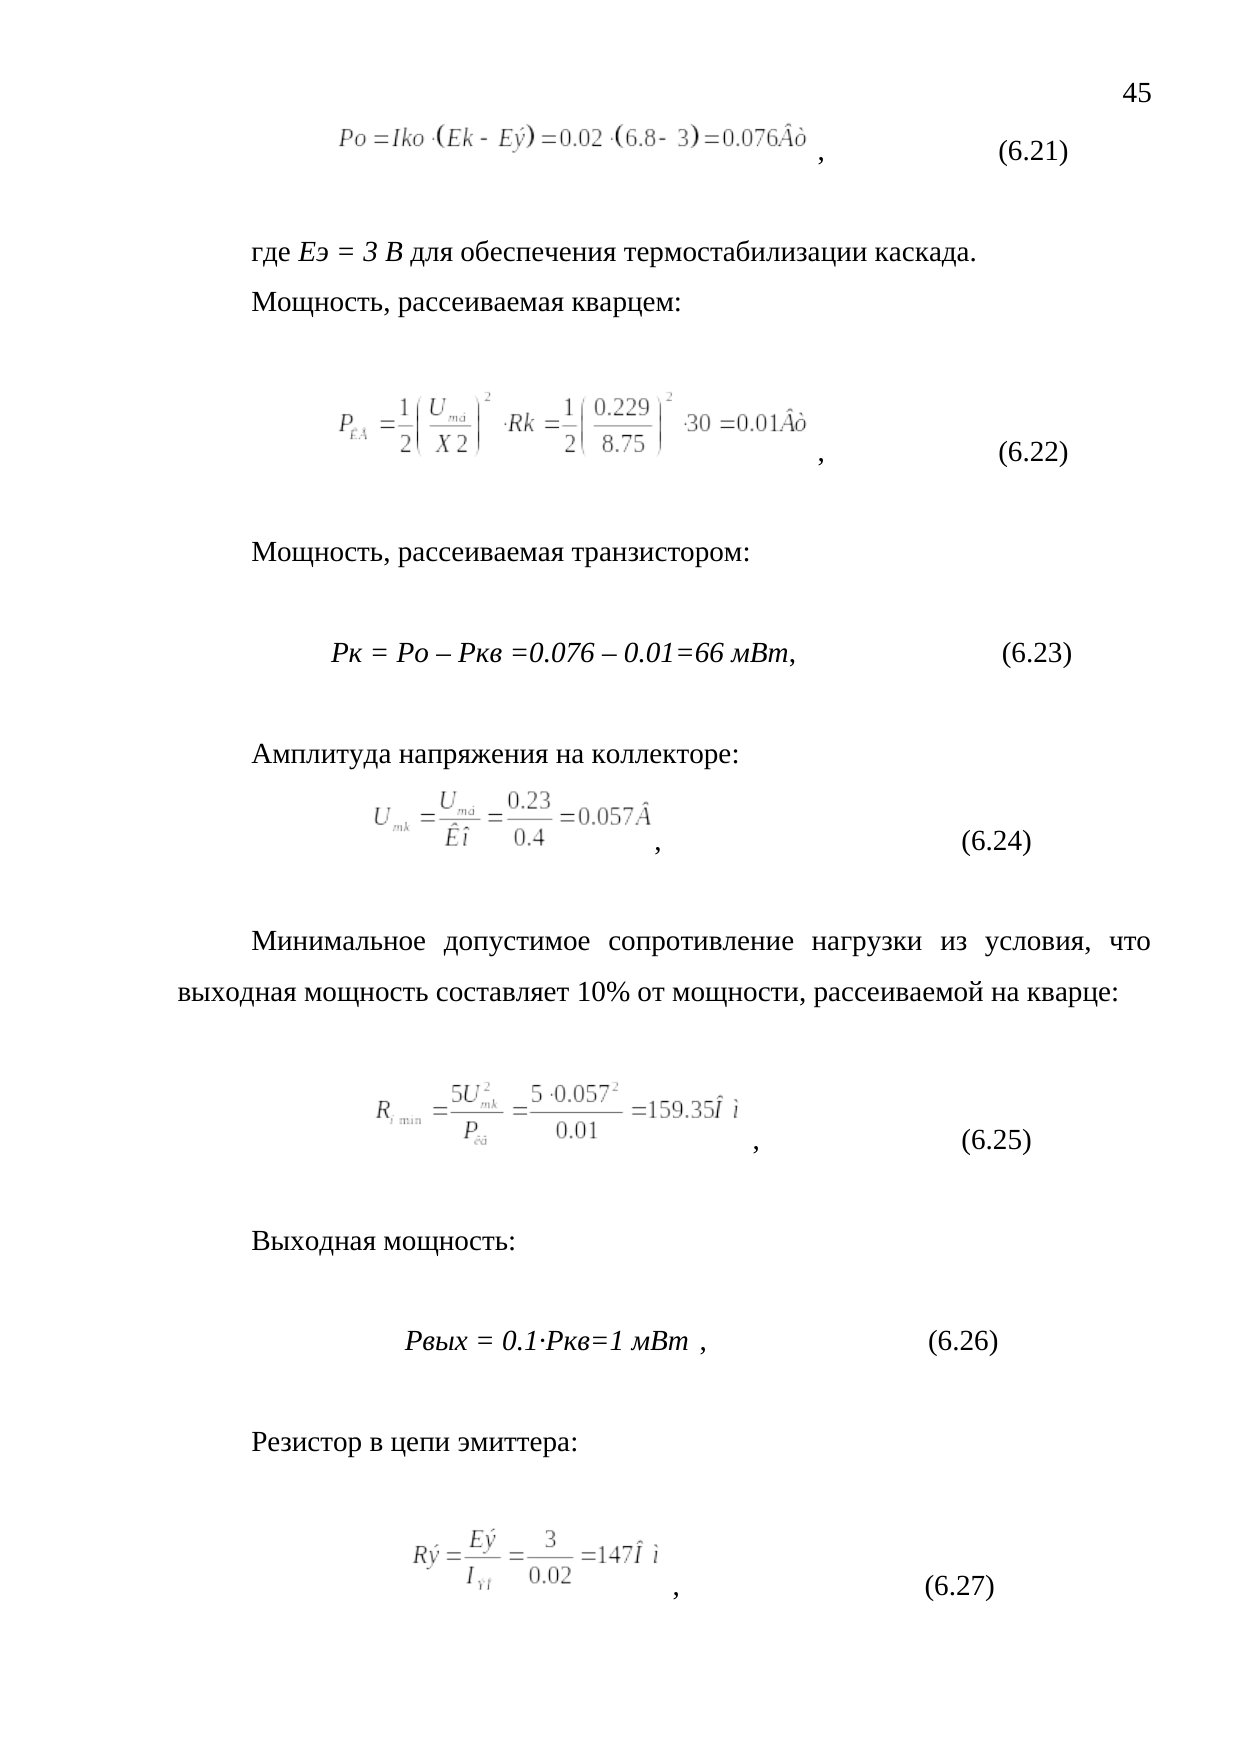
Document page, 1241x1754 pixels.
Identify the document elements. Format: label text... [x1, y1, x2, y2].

text Рк = Ро – Ркв =0.076 – 0.01=66 мВт, (6.23) [177, 635, 1152, 669]
text Резистор в цепи эмиттера: [177, 1424, 1152, 1457]
text Мощность, рассеиваемая кварцем: [177, 284, 1152, 317]
text , (6.24) [177, 786, 1152, 856]
text Мощность, рассеиваемая транзистором: [177, 534, 1152, 568]
text Выходная мощность: [177, 1223, 1152, 1256]
text , (6.22) [177, 384, 1152, 467]
text , (6.25) [177, 1074, 1152, 1156]
text где Еэ = 3 В для обеспечения термостабилизации каскада. [177, 234, 1152, 267]
text , (6.27) [177, 1524, 1152, 1601]
text Амплитуда напряжения на коллекторе: [177, 736, 1152, 769]
text Рвых = 0.1·Ркв=1 мВт , (6.26) [177, 1323, 1152, 1357]
text , (6.21) [177, 118, 1152, 167]
text Минимальное допустимое сопротивление нагрузки из условия, что выходная мощность составляет 10% от мощности, рассеиваемой на кварце: [177, 923, 1152, 1007]
